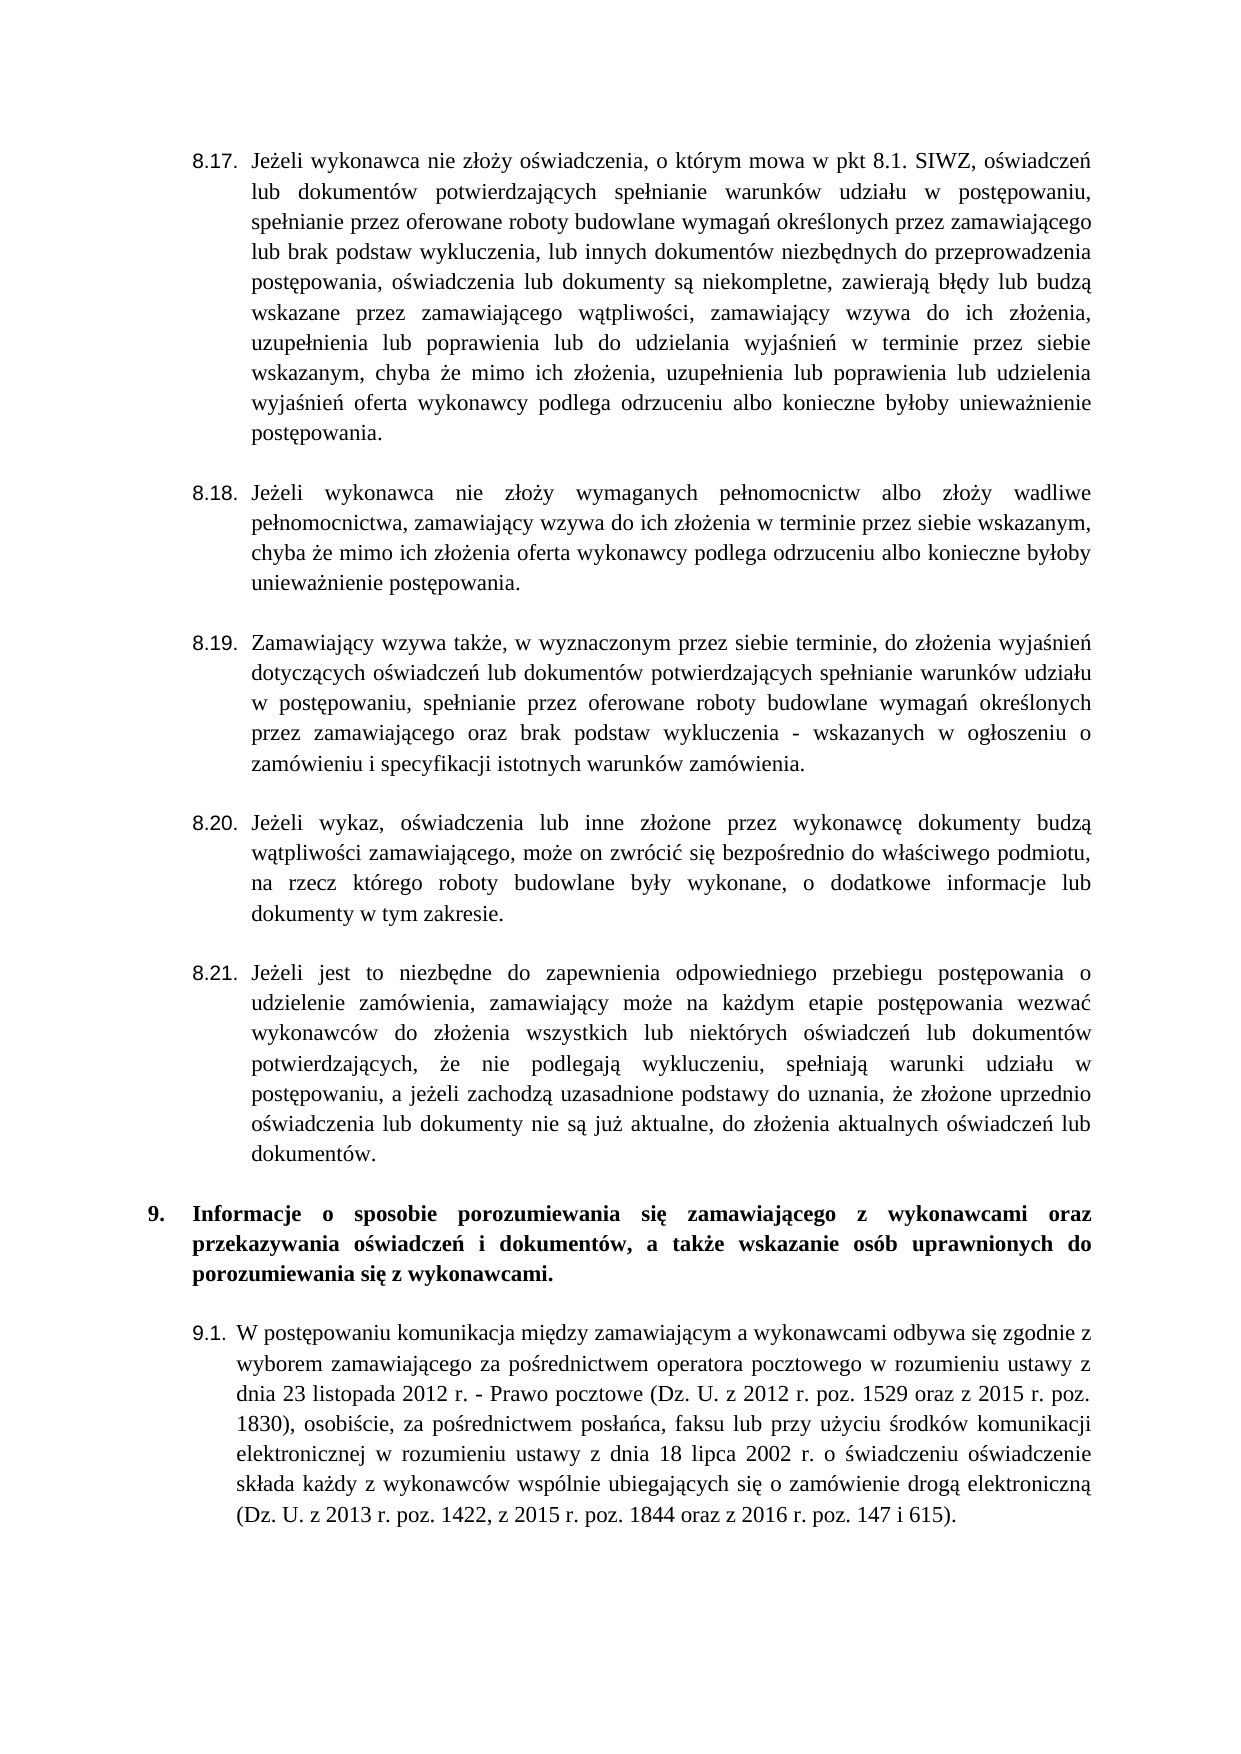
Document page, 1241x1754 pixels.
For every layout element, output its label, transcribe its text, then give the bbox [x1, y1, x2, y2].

list Jeżeli jest to niezbędne do zapewnienia odpowiedniego przebiegu postępowania o udzielenie zamówienia, zamawiający może na każdym etapie postępowania wezwać wykonawców do złożenia wszystkich lub niektórych oświadczeń lub dokumentów potwierdzających, że nie podlegają wykluczeniu, spełniają warunki udziału w postępowaniu, a jeżeli zachodzą uzasadnione podstawy do uznania, że złożone uprzednio oświadczenia lub dokumenty nie są już aktualne, do złożenia aktualnych oświadczeń lub dokumentów. [192, 959, 1093, 1167]
list Informacje o sposobie porozumiewania się zamawiającego z wykonawcami oraz przekazywania oświadczeń i dokumentów, a także wskazanie osób uprawnionych do porozumiewania się z wykonawcami. [148, 1200, 1093, 1286]
list Jeżeli wykaz, oświadczenia lub inne złożone przez wykonawcę dokumenty budzą wątpliwości zamawiającego, może on zwrócić się bezpośrednio do właściwego podmiotu, na rzecz którego roboty budowlane były wykonane, o dodatkowe informacje lub dokumenty w tym zakresie. [192, 809, 1093, 926]
list Jeżeli wykonawca nie złoży wymaganych pełnomocnictw albo złoży wadliwe pełnomocnictwa, zamawiający wzywa do ich złożenia w terminie przez siebie wskazanym, chyba że mimo ich złożenia oferta wykonawcy podlega odrzuceniu albo konieczne byłoby unieważnienie postępowania. [192, 479, 1093, 596]
list Jeżeli wykonawca nie złoży oświadczenia, o którym mowa w pkt 8.1. SIWZ, oświadczeń lub dokumentów potwierdzających spełnianie warunków udziału w postępowaniu, spełnianie przez oferowane roboty budowlane wymagań określonych przez zamawiającego lub brak podstaw wykluczenia, lub innych dokumentów niezbędnych do przeprowadzenia postępowania, oświadczenia lub dokumenty są niekompletne, zawierają błędy lub budzą wskazane przez zamawiającego wątpliwości, zamawiający wzywa do ich złożenia, uzupełnienia lub poprawienia lub do udzielania wyjaśnień w terminie przez siebie wskazanym, chyba że mimo ich złożenia, uzupełnienia lub poprawienia lub udzielenia wyjaśnień oferta wykonawcy podlega odrzuceniu albo konieczne byłoby unieważnienie postępowania. [192, 148, 1093, 446]
list Zamawiający wzywa także, w wyznaczonym przez siebie terminie, do złożenia wyjaśnień dotyczących oświadczeń lub dokumentów potwierdzających spełnianie warunków udziału w postępowaniu, spełnianie przez oferowane roboty budowlane wymagań określonych przez zamawiającego oraz brak podstaw wykluczenia - wskazanych w ogłoszeniu o zamówieniu i specyfikacji istotnych warunków zamówienia. [192, 629, 1093, 776]
list W postępowaniu komunikacja między zamawiającym a wykonawcami odbywa się zgodnie z wyborem zamawiającego za pośrednictwem operatora pocztowego w rozumieniu ustawy z dnia 23 listopada 2012 r. - Prawo pocztowe (Dz. U. z 2012 r. poz. 1529 oraz z 2015 r. poz. 1830), osobiście, za pośrednictwem posłańca, faksu lub przy użyciu środków komunikacji elektronicznej w rozumieniu ustawy z dnia 18 lipca 2002 r. o świadczeniu oświadczenie składa każdy z wykonawców wspólnie ubiegających się o zamówienie drogą elektroniczną (Dz. U. z 2013 r. poz. 1422, z 2015 r. poz. 1844 oraz z 2016 r. poz. 147 i 615). [192, 1319, 1093, 1527]
